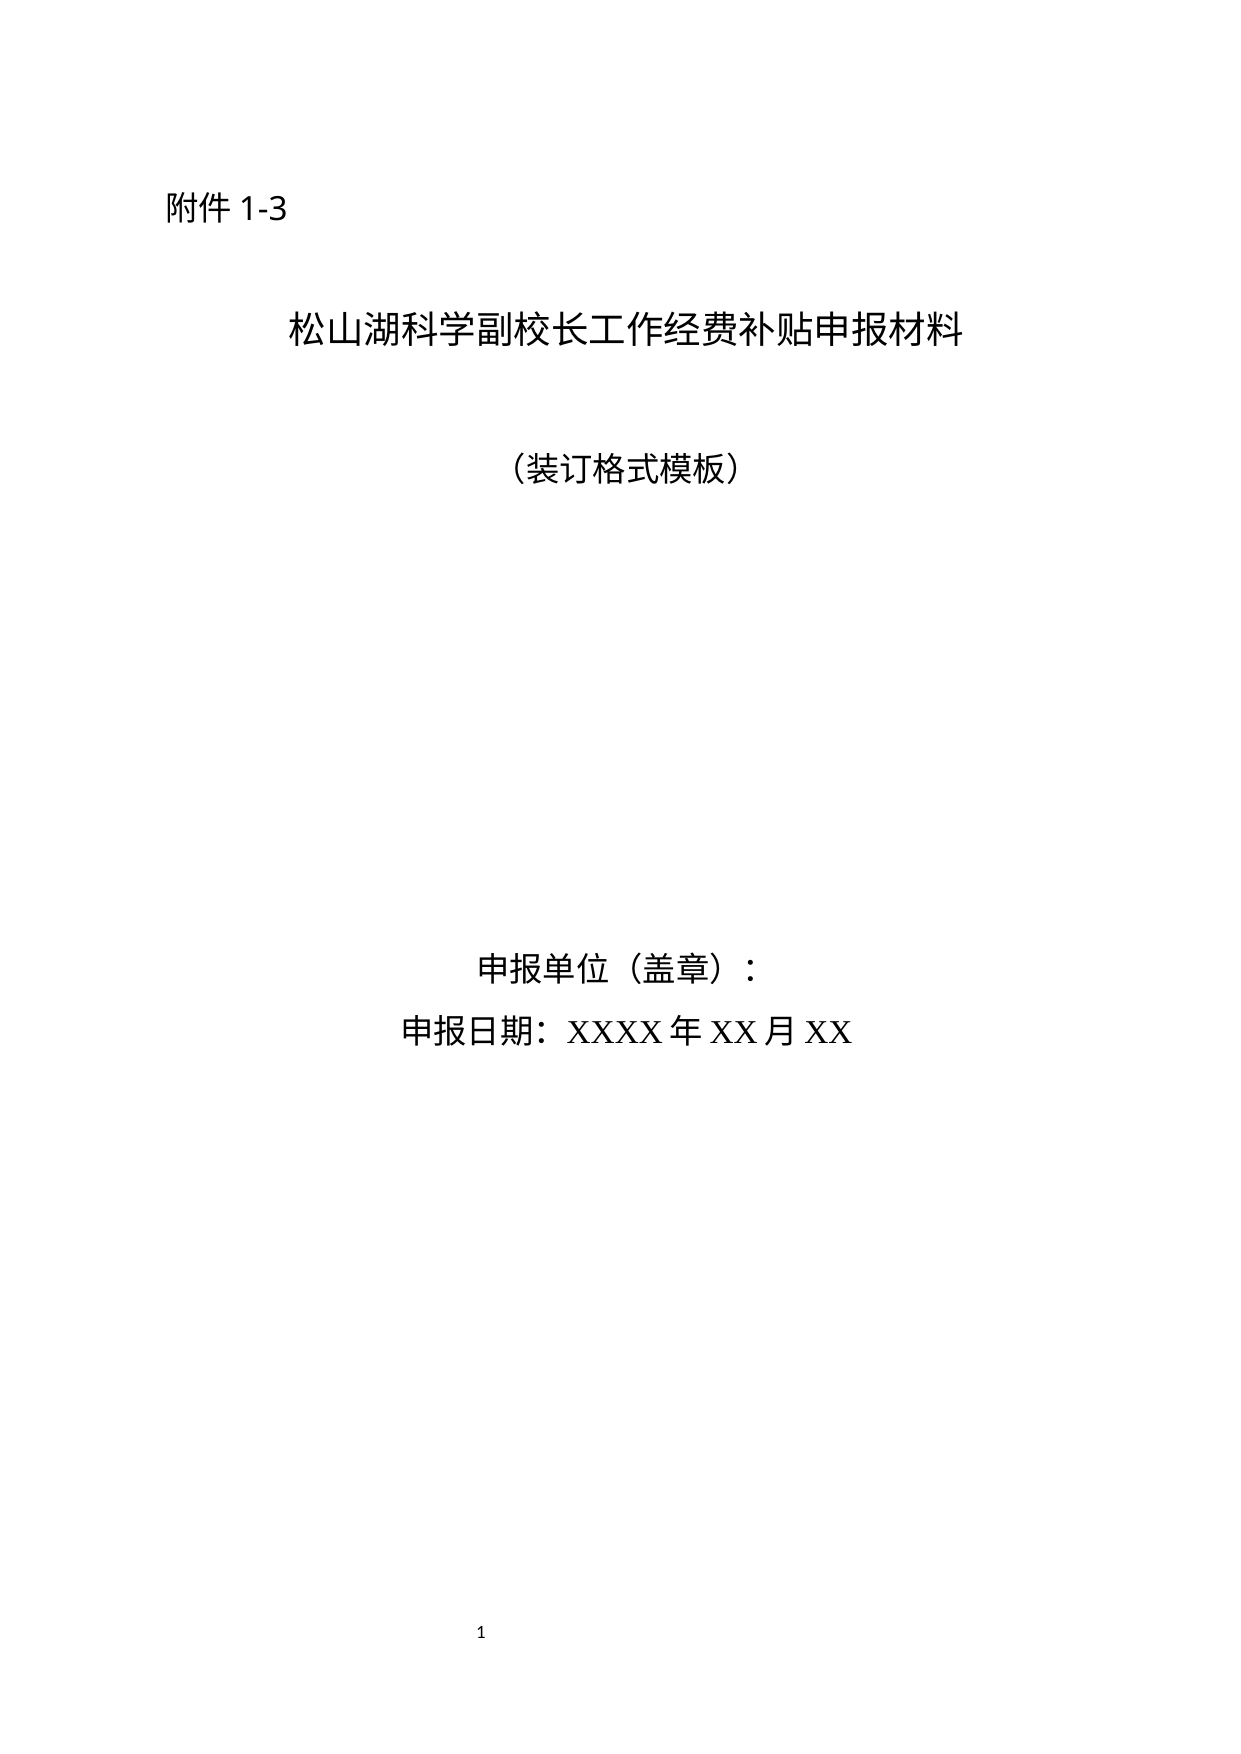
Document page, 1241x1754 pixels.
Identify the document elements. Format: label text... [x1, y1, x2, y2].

text （装订格式模板） [165, 431, 1087, 494]
text 松山湖科学副校长工作经费补贴申报材料 [165, 294, 1087, 356]
text 申报单位（盖章）： [165, 931, 1087, 994]
text 申报日期：XXXX年XX月XX [165, 994, 1087, 1056]
text 附件1-3 [165, 177, 1087, 231]
